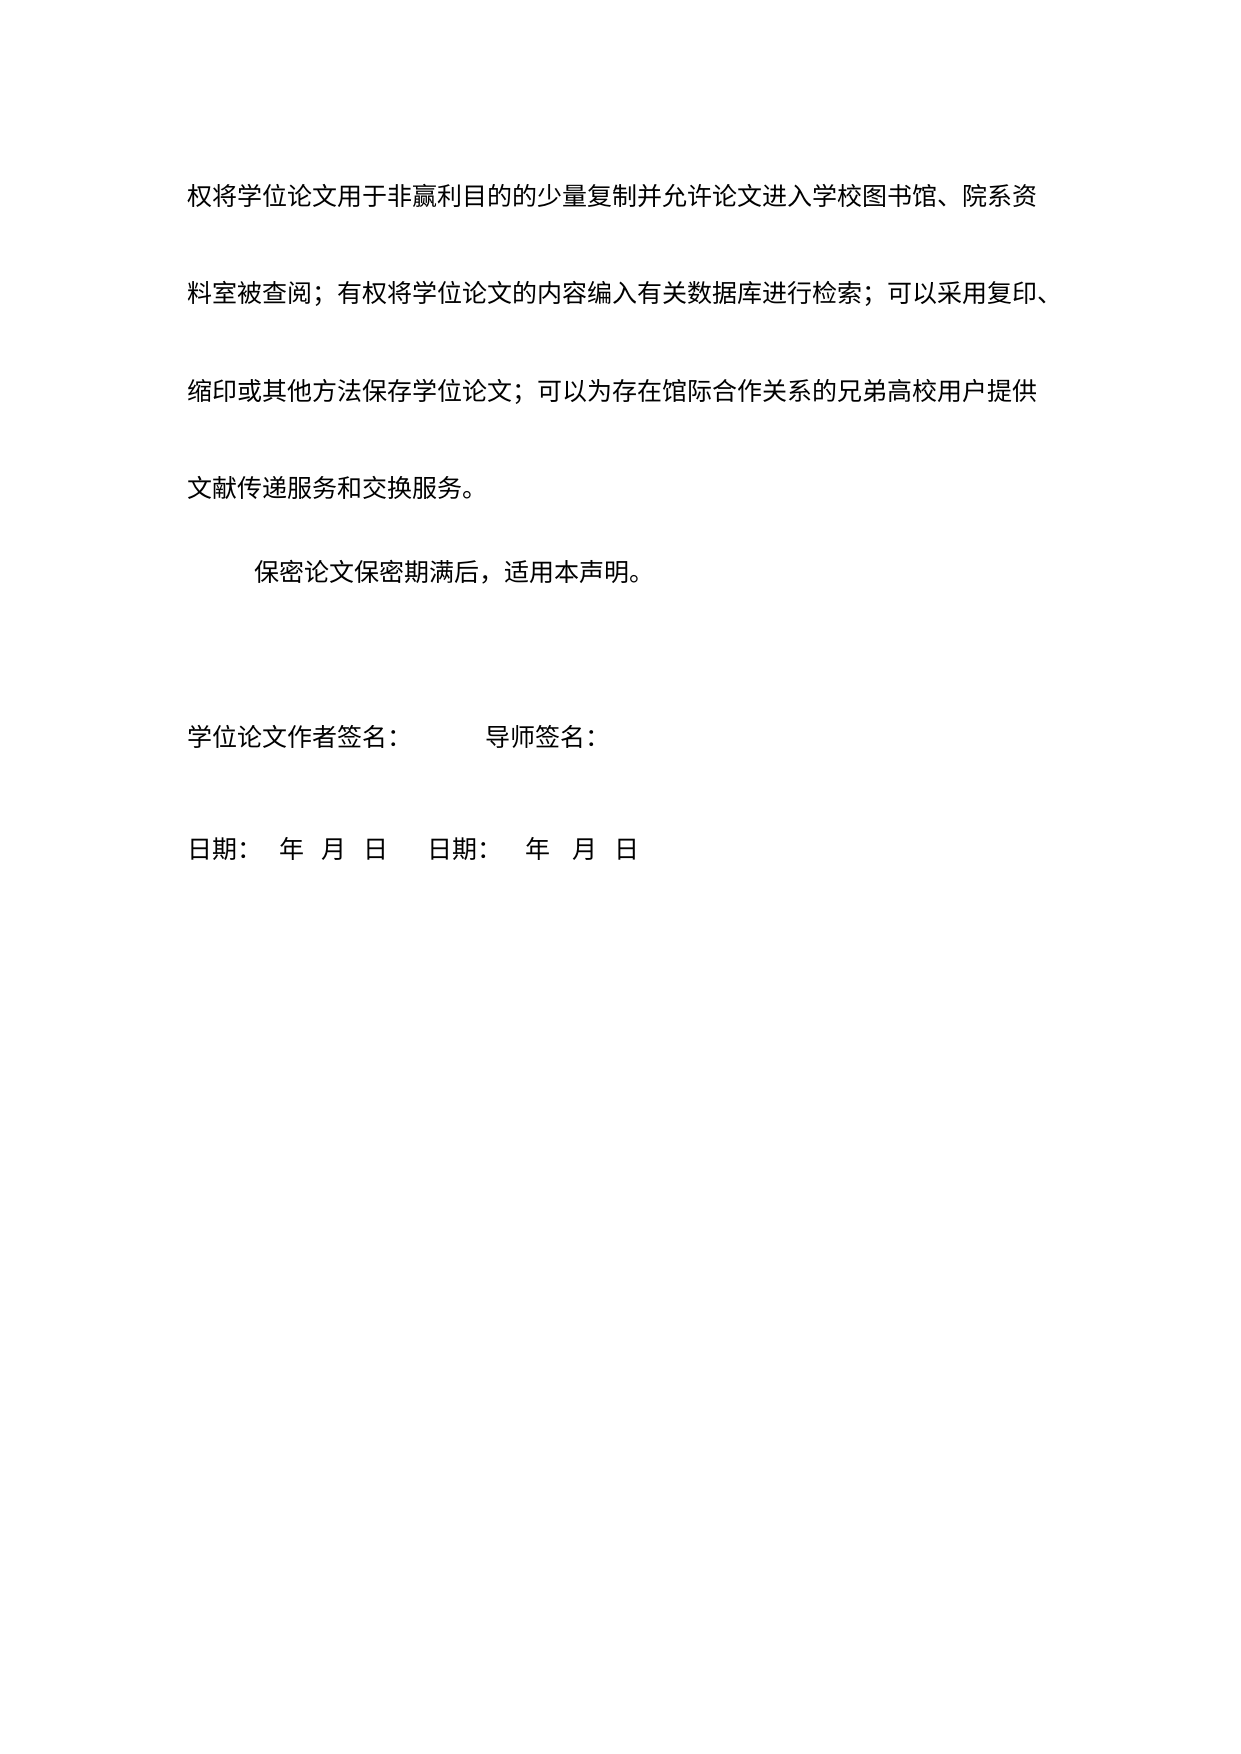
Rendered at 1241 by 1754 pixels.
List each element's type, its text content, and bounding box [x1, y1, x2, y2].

text 保密论文保密期满后，适用本声明。 [187, 538, 1053, 603]
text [187, 162, 1053, 519]
text 日期： 年 月 日 日期： 年 月 日 [187, 815, 1053, 880]
text 学位论文作者签名： 导师签名： [187, 703, 1053, 768]
